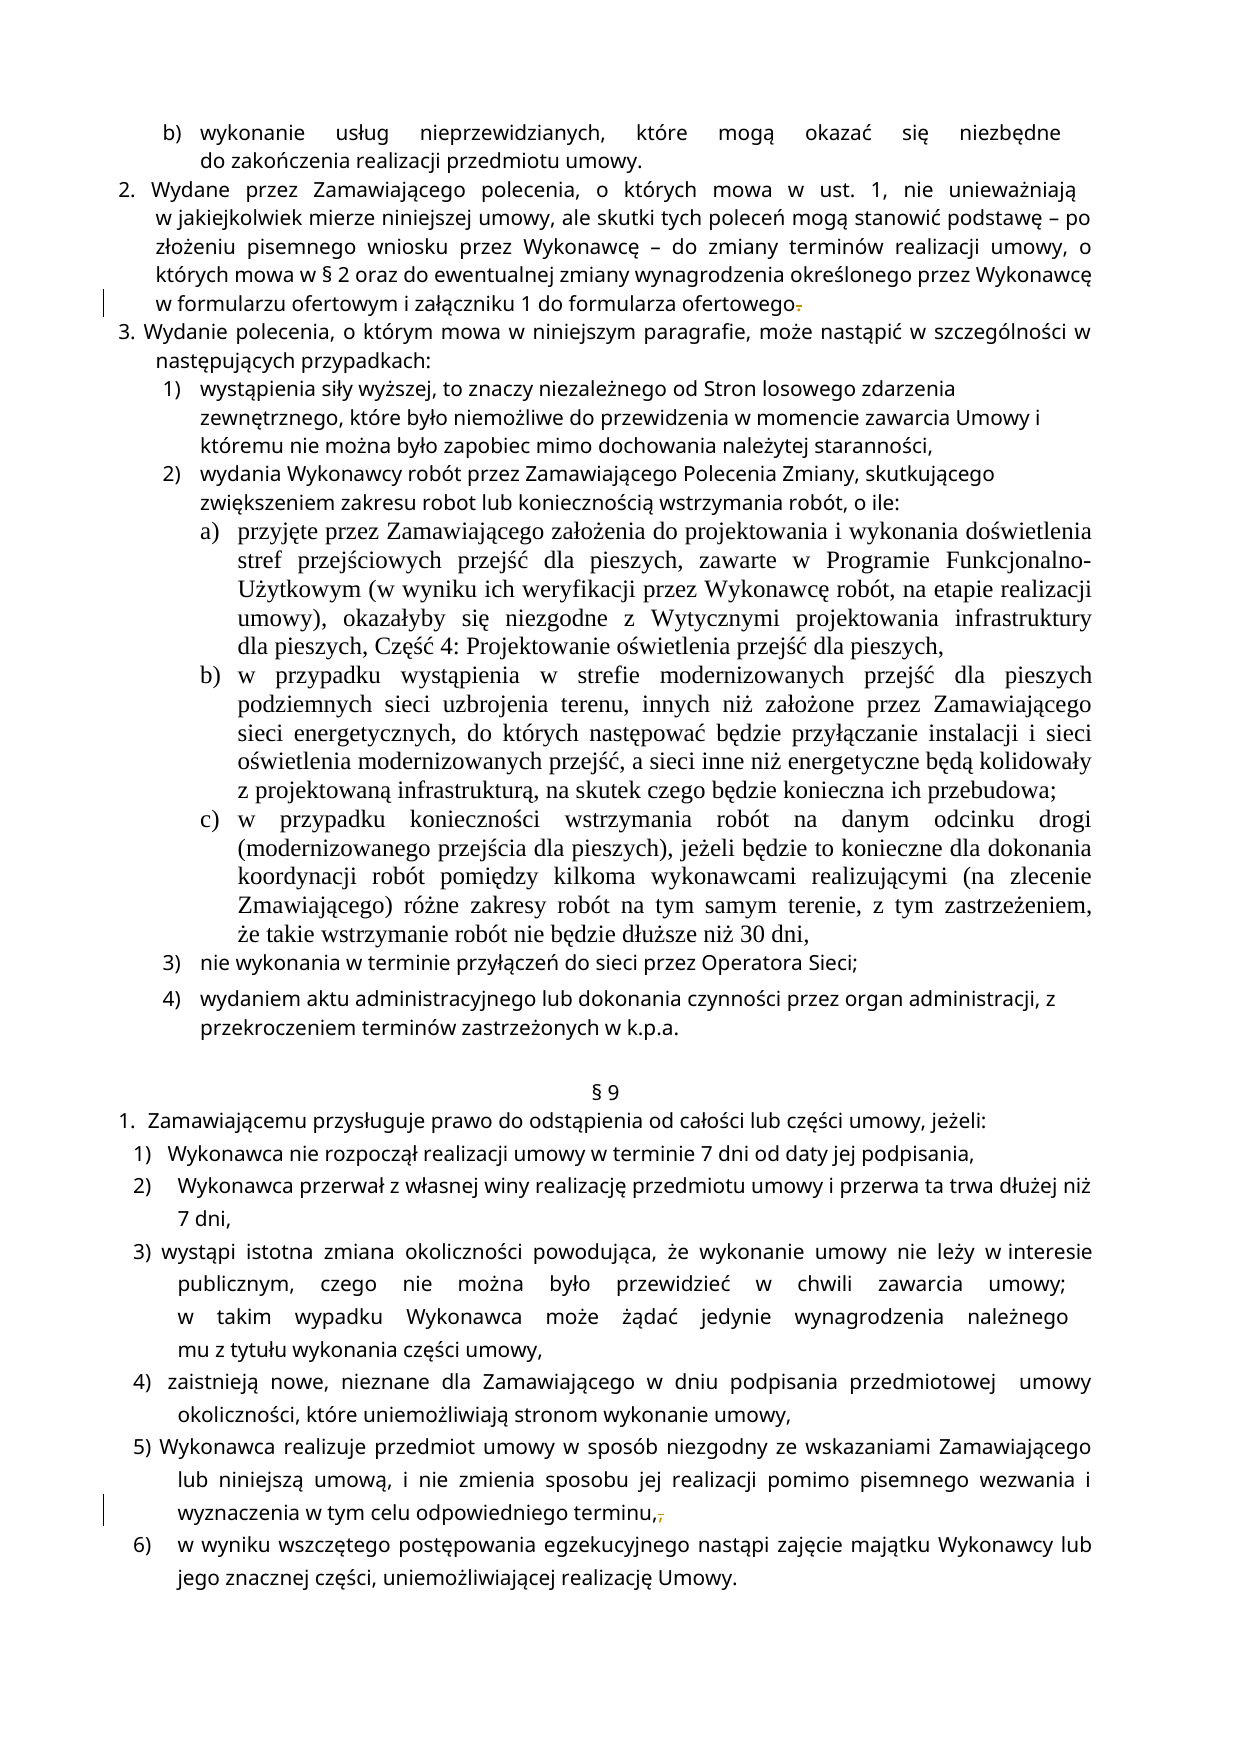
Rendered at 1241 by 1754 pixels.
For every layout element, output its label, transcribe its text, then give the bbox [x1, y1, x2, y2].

text 6) w wyniku wszczętego postępowania egzekucyjnego nastąpi zajęcie majątku Wykonawcy lub jego znacznej części, uniemożliwiającej realizację Umowy. [133, 1530, 1093, 1591]
list w przypadku wystąpienia w strefie modernizowanych przejść dla pieszych podziemnych sieci uzbrojenia terenu, innych niż założone przez Zamawiającego sieci energetycznych, do których następować będzie przyłączanie instalacji i sieci oświetlenia modernizowanych przejść, a sieci inne niż energetyczne będą kolidowały z projektowaną infrastrukturą, na skutek czego będzie konieczna ich przebudowa; [200, 660, 1093, 804]
list wystąpienia siły wyższej, to znaczy niezależnego od Stron losowego zdarzenia zewnętrznego, które było niemożliwe do przewidzenia w momencie zawarcia Umowy i któremu nie można było zapobiec mimo dochowania należytej staranności, [162, 374, 1093, 459]
list 3. Wydanie polecenia, o którym mowa w niniejszym paragrafie, może nastąpić w szczególności w następujących przypadkach: [118, 317, 1093, 374]
list 2. Wydane przez Zamawiającego polecenia, o których mowa w ust. 1, nie unieważniają w jakiejkolwiek mierze niniejszej umowy, ale skutki tych poleceń mogą stanowić podstawę – po złożeniu pisemnego wniosku przez Wykonawcę – do zmiany terminów realizacji umowy, o których mowa w § 2 oraz do ewentualnej zmiany wynagrodzenia określonego przez Wykonawcę w formularzu ofertowym i załączniku 1 do formularza ofertowego [118, 175, 1093, 317]
list nie wykonania w terminie przyłączeń do sieci przez Operatora Sieci; [162, 948, 1093, 976]
list Zamawiającemu przysługuje prawo do odstąpienia od całości lub części umowy, jeżeli: [118, 1106, 1093, 1135]
list wydaniem aktu administracyjnego lub dokonania czynności przez organ administracji, z przekroczeniem terminów zastrzeżonych w k.p.a. [162, 984, 1093, 1041]
text 2) Wykonawca przerwał z własnej winy realizację przedmiotu umowy i przerwa ta trwa dłużej niż 7 dni, [133, 1172, 1093, 1233]
text 3) wystąpi istotna zmiana okoliczności powodująca, że wykonanie umowy nie leży w interesie publicznym, czego nie można było przewidzieć w chwili zawarcia umowy; w takim wypadku Wykonawca może żądać jedynie wynagrodzenia należnego mu z tytułu wykonania części umowy, [133, 1237, 1093, 1363]
text 5) Wykonawca realizuje przedmiot umowy w sposób niezgodny ze wskazaniami Zamawiającego lub niniejszą umową, i nie zmienia sposobu jej realizacji pomimo pisemnego wezwania i wyznaczenia w tym celu odpowiedniego terminu, [133, 1432, 1093, 1526]
list w przypadku konieczności wstrzymania robót na danym odcinku drogi (modernizowanego przejścia dla pieszych), jeżeli będzie to konieczne dla dokonania koordynacji robót pomiędzy kilkoma wykonawcami realizującymi (na zlecenie Zmawiającego) różne zakresy robót na tym samym terenie, z tym zastrzeżeniem, że takie wstrzymanie robót nie będzie dłuższe niż 30 dni, [200, 804, 1093, 948]
list przyjęte przez Zamawiającego założenia do projektowania i wykonania doświetlenia stref przejściowych przejść dla pieszych, zawarte w Programie Funkcjonalno- Użytkowym (w wyniku ich weryfikacji przez Wykonawcę robót, na etapie realizacji umowy), okazałyby się niezgodne z Wytycznymi projektowania infrastruktury dla pieszych, Część 4: Projektowanie oświetlenia przejść dla pieszych, [200, 516, 1093, 660]
text § 9 [118, 1078, 1093, 1106]
list wydania Wykonawcy robót przez Zamawiającego Polecenia Zmiany, skutkującego zwiększeniem zakresu robot lub koniecznością wstrzymania robót, o ile: [162, 459, 1093, 516]
text 1) Wykonawca nie rozpoczął realizacji umowy w terminie 7 dni od daty jej podpisania, [133, 1139, 1093, 1167]
list wykonanie usług nieprzewidzianych, które mogą okazać się niezbędne do zakończenia realizacji przedmiotu umowy. [162, 118, 1093, 175]
text 4) zaistnieją nowe, nieznane dla Zamawiającego w dniu podpisania przedmiotowej umowy okoliczności, które uniemożliwiają stronom wykonanie umowy, [133, 1367, 1093, 1428]
